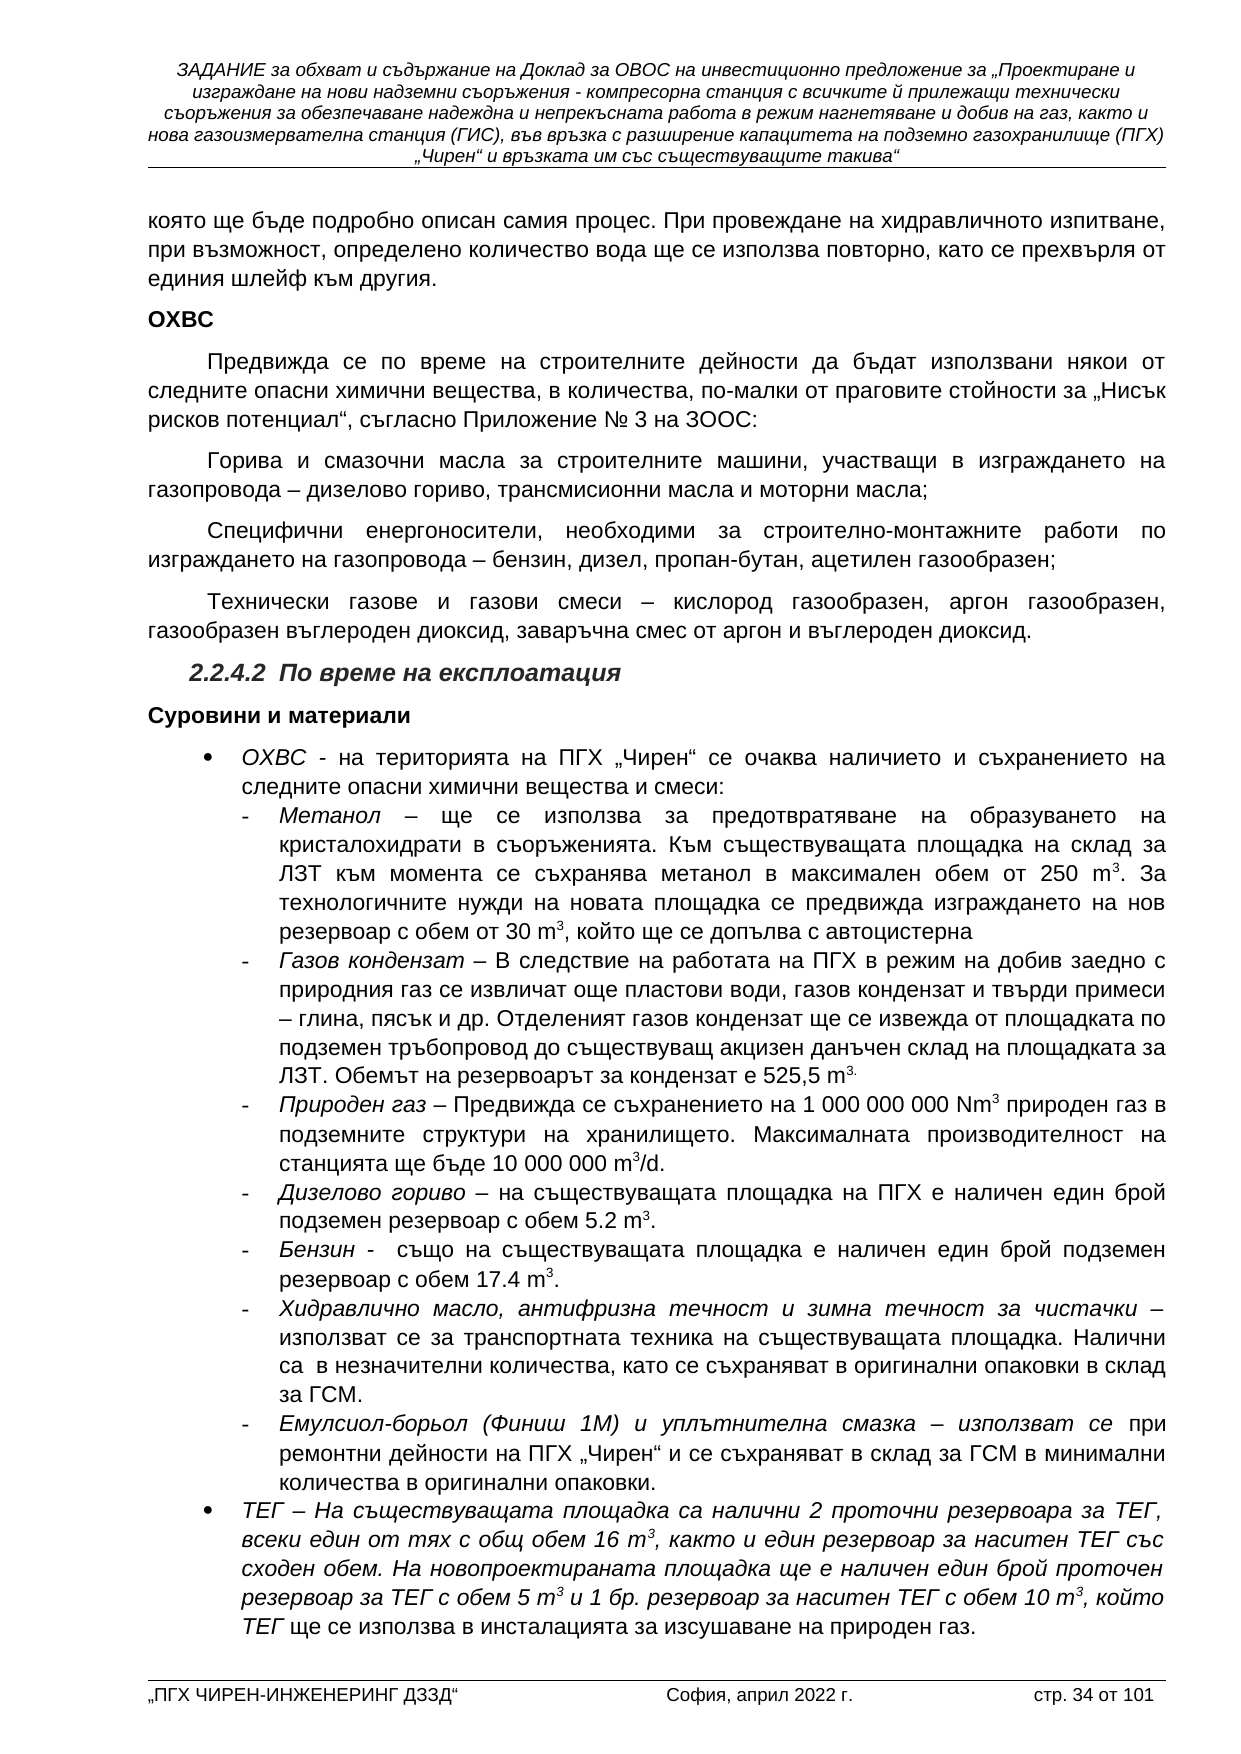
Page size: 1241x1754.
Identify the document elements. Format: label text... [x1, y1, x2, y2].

list Бензин - също на съществуващата площадка е наличен един брой подземен резервоар с обем 17.4 m3. [241, 1236, 1166, 1292]
text Технически газове и газови смеси – кислород газообразен, аргон газообразен, газообразен въглероден диоксид, заваръчна смес от аргон и въглероден диоксид. [148, 588, 1166, 643]
list Газов кондензат – В следствие на работата на ПГХ в режим на добив заедно с природния газ се извличат още пластови води, газов кондензат и твърди примеси – глина, пясък и др. Отделеният газов кондензат ще се извежда от площадката по подземен тръбопровод до съществуващ акцизен данъчен склад на площадката за ЛЗТ. Обемът на резервоарът за кондензат е 525,5 m3. [241, 947, 1166, 1089]
list Хидравлично масло, антифризна течност и зимна течност за чистачки – използват се за транспортната техника на съществуващата площадка. Налични са в незначителни количества, като се съхраняват в оригинални опаковки в склад за ГСМ. [241, 1294, 1166, 1408]
text Суровини и материали [148, 702, 1166, 729]
list Метанол – ще се използва за предотвратяване на образуването на кристалохидрати в съоръженията. Към съществуващата площадка на склад за ЛЗТ към момента се съхранява метанол в максимален обем от 250 m3. За технологичните нужди на новата площадка се предвижда изграждането на нов резервоар с обем от 30 m3, който ще се допълва с автоцистерна [241, 802, 1166, 944]
text Горива и смазочни масла за строителните машини, участващи в изграждането на газопровода – дизелово гориво, трансмисионни масла и моторни масла; [148, 447, 1166, 502]
list Емулсиол-борьол (Финиш 1М) и уплътнителна смазка – използват се при ремонтни дейности на ПГХ „Чирен“ и се съхраняват в склад за ГСМ в минимални количества в оригинални опаковки. [241, 1410, 1166, 1495]
text ОХВС [148, 306, 1166, 332]
text ТЕГ – На съществуващата площадка са налични 2 проточни резервоара за ТЕГ, всеки един от тях с общ обем 16 m3, както и един резервоар за наситен ТЕГ със сходен обем. На новопроектираната площадка ще е наличен един брой проточен резервоар за ТЕГ с обем 5 m3 и 1 бр. резервоар за наситен ТЕГ с обем 10 m3, който ТЕГ ще се използва в инсталацията за изсушаване на природен газ. [204, 1497, 1166, 1639]
text Предвижда се по време на строителните дейности да бъдат използвани някои от следните опасни химични вещества, в количества, по-малки от праговите стойности за „Нисък рисков потенциал“, съгласно Приложение № 3 на ЗООС: [148, 348, 1166, 432]
list Природен газ – Предвижда се съхранението на 1 000 000 000 Nm3 природен газ в подземните структури на хранилището. Максималната производителност на станцията ще бъде 10 000 000 m3/d. [241, 1091, 1166, 1176]
list Дизелово гориво – на съществуващата площадка на ПГХ е наличен един брой подземен резервоар с обем 5.2 m3. [241, 1178, 1166, 1234]
subtitle По време на експлоатация [189, 658, 1166, 687]
text Специфични енергоносители, необходими за строително-монтажните работи по изграждането на газопровода – бензин, дизел, пропан-бутан, ацетилен газообразен; [148, 517, 1166, 573]
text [148, 207, 1166, 291]
text ОХВС - на територията на ПГХ „Чирен“ се очаква наличието и съхранението на следните опасни химични вещества и смеси: [204, 744, 1166, 799]
